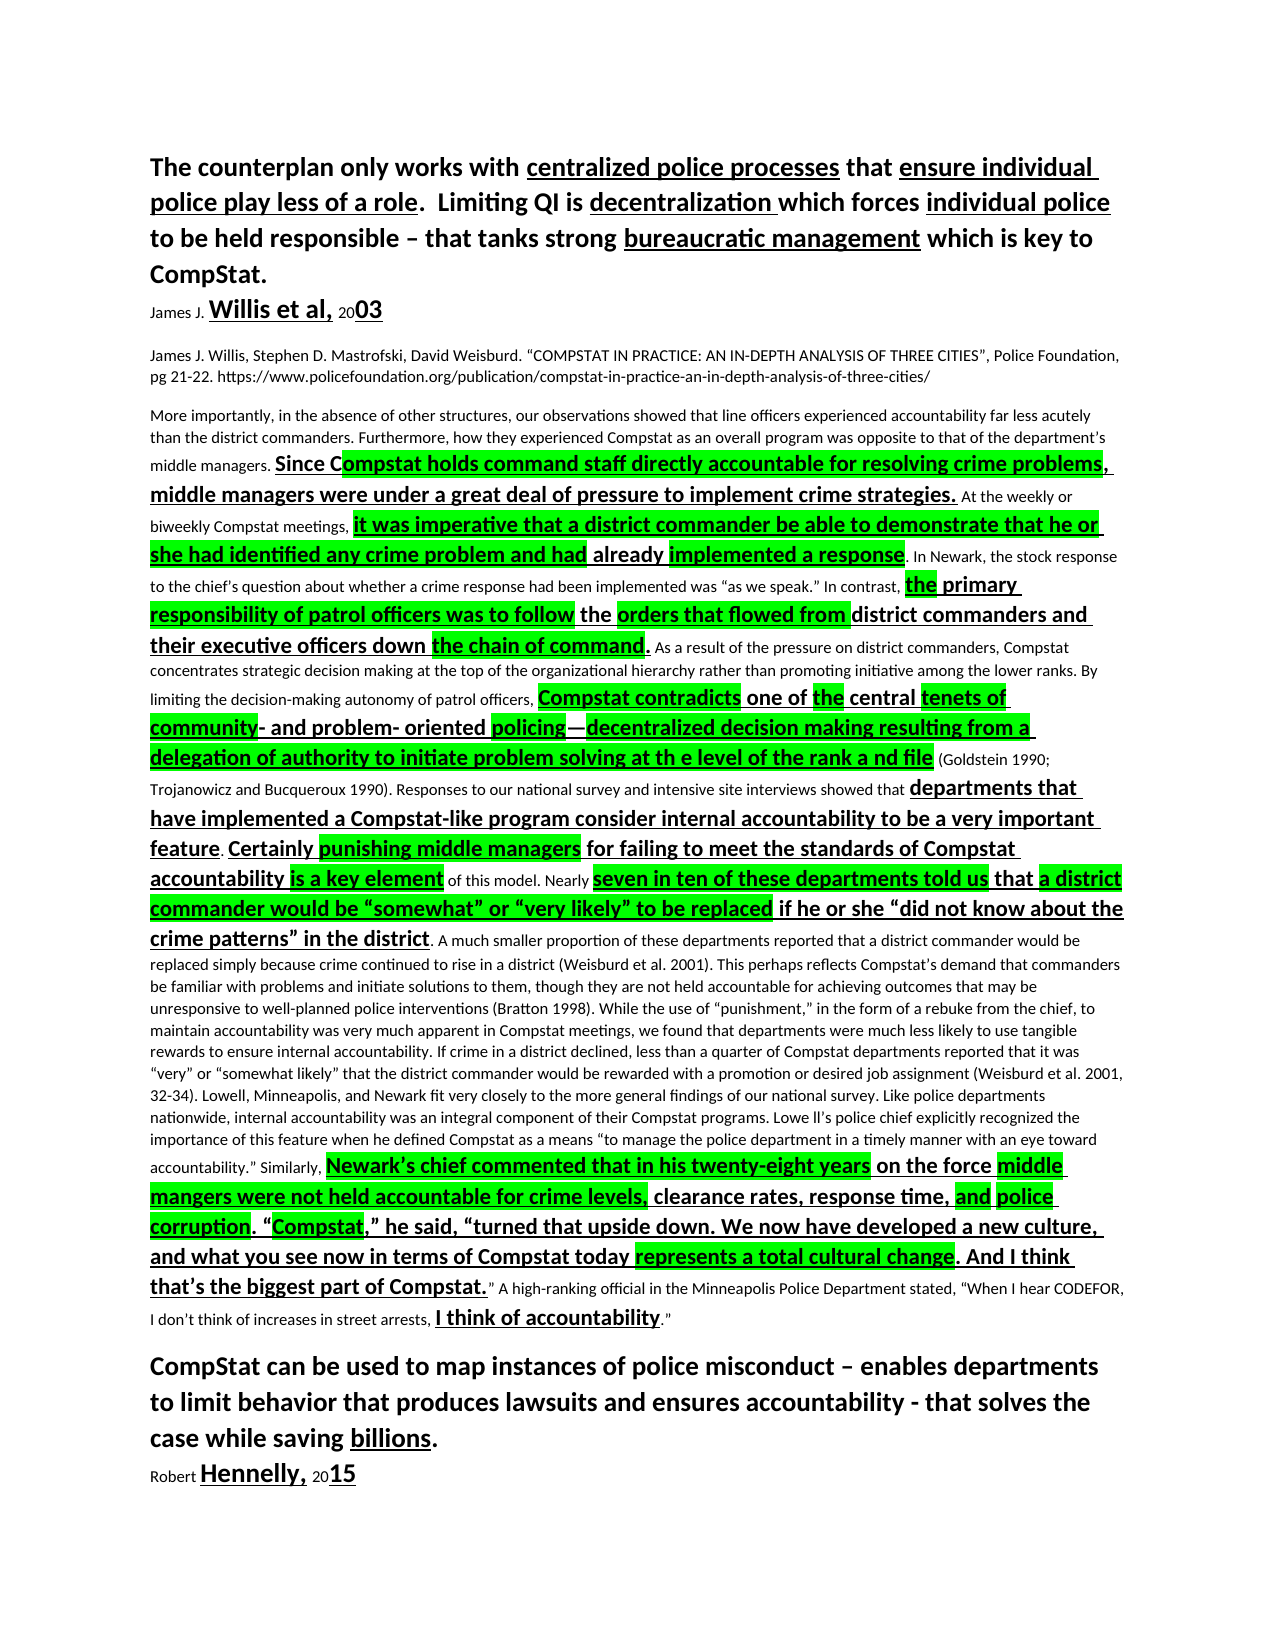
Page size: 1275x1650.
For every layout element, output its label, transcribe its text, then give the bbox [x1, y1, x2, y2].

text More importantly, in the absence of other structures, our observations showed that line officers experienced accountability far less acutely than the district commanders. Furthermore, how they experienced Compstat as an overall program was opposite to that of the department’s middle managers. Since Compstat holds command staff directly accountable for resolving crime problems, middle managers were under a great deal of pressure to implement crime strategies. At the weekly or biweekly Compstat meetings, it was imperative that a district commander be able to demonstrate that he or she had identified any crime problem and had already implemented a response. In Newark, the stock response to the chief’s question about whether a crime response had been implemented was “as we speak.” In contrast, the primary responsibility of patrol officers was to follow the orders that flowed from district commanders and their executive officers down the chain of command. As a result of the pressure on district commanders, Compstat concentrates strategic decision making at the top of the organizational hierarchy rather than promoting initiative among the lower ranks. By limiting the decision-making autonomy of patrol officers, Compstat contradicts one of the central tenets of community- and problem- oriented policing—decentralized decision making resulting from a delegation of authority to initiate problem solving at th e level of the rank a nd file (Goldstein 1990; Trojanowicz and Bucqueroux 1990). Responses to our national survey and intensive site interviews showed that departments that have implemented a Compstat-like program consider internal accountability to be a very important feature. Certainly punishing middle managers for failing to meet the standards of Compstat accountability is a key element of this model. Nearly seven in ten of these departments told us that a district commander would be “somewhat” or “very likely” to be replaced if he or she “did not know about the crime patterns” in the district. A much smaller proportion of these departments reported that a district commander would be replaced simply because crime continued to rise in a district (Weisburd et al. 2001). This perhaps reflects Compstat’s demand that commanders be familiar with problems and initiate solutions to them, though they are not held accountable for achieving outcomes that may be unresponsive to well-planned police interventions (Bratton 1998). While the use of “punishment,” in the form of a rebuke from the chief, to maintain accountability was very much apparent in Compstat meetings, we found that departments were much less likely to use tangible rewards to ensure internal accountability. If crime in a district declined, less than a quarter of Compstat departments reported that it was “very” or “somewhat likely” that the district commander would be rewarded with a promotion or desired job assignment (Weisburd et al. 2001, 32-34). Lowell, Minneapolis, and Newark fit very closely to the more general findings of our national survey. Like police departments nationwide, internal accountability was an integral component of their Compstat programs. Lowe ll’s police chief explicitly recognized the importance of this feature when he defined Compstat as a means “to manage the police department in a timely manner with an eye toward accountability.” Similarly, Newark’s chief commented that in his twenty-eight years on the force middle mangers were not held accountable for crime levels, clearance rates, response time, and police corruption. “Compstat,” he said, “turned that upside down. We now have developed a new culture, and what you see now in terms of Compstat today represents a total cultural change. And I think that’s the biggest part of Compstat.” A high-ranking official in the Minneapolis Police Department stated, “When I hear CODEFOR, I don’t think of increases in street arrests, I think of accountability.” [150, 405, 1125, 1331]
text James J. Willis, Stephen D. Mastrofski, David Weisburd. “COMPSTAT IN PRACTICE: AN IN-DEPTH ANALYSIS OF THREE CITIES”, Police Foundation, pg 21-22. https://www.policefoundation.org/publication/compstat-in-practice-an-in-depth-analysis-of-three-cities/ [150, 345, 1125, 387]
text Robert Hennelly, 2015 [150, 1456, 1125, 1489]
subtitle The counterplan only works with centralized police processes that ensure individual police play less of a role. Limiting QI is decentralization which forces individual police to be held responsible – that tanks strong bureaucratic management which is key to CompStat. [150, 150, 1125, 290]
subtitle CompStat can be used to map instances of police misconduct – enables departments to limit behavior that produces lawsuits and ensures accountability - that solves the case while saving billions. [150, 1349, 1125, 1454]
text James J. Willis et al, 2003 [150, 292, 1125, 326]
